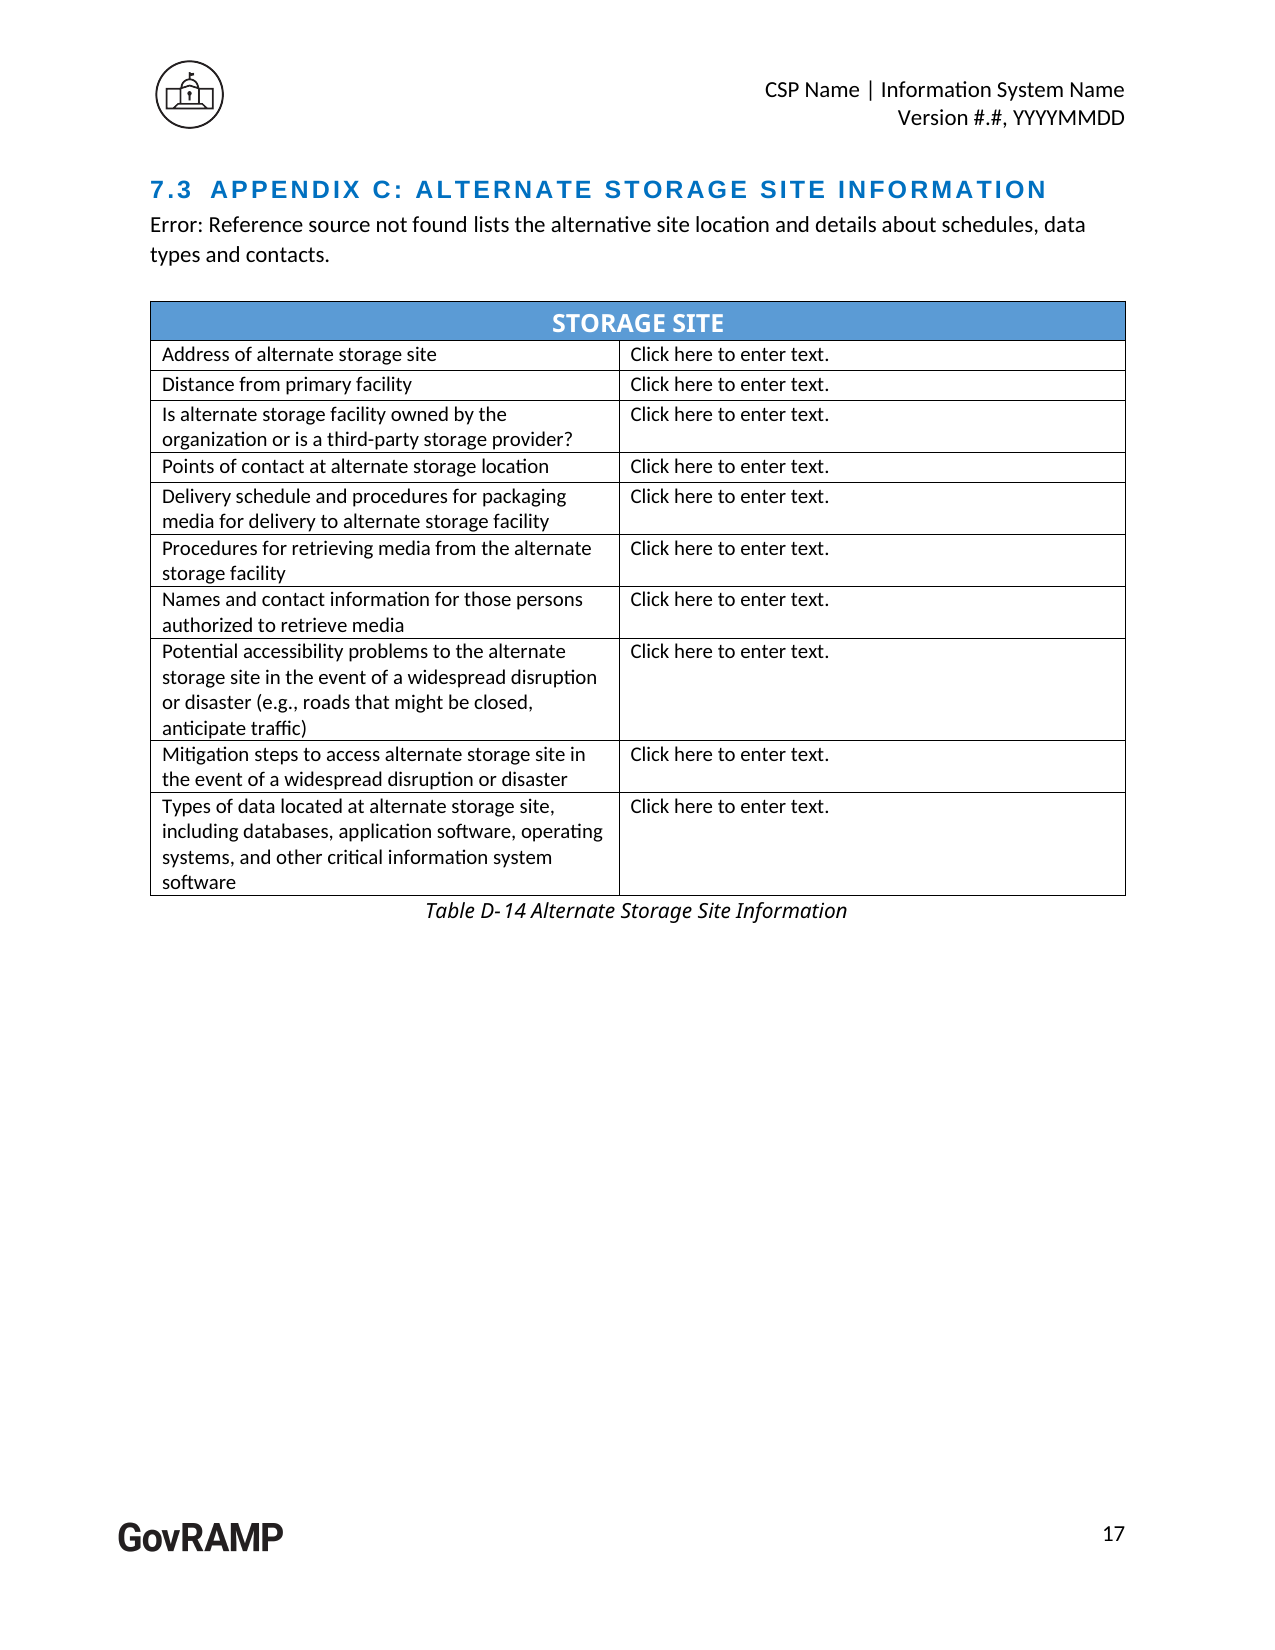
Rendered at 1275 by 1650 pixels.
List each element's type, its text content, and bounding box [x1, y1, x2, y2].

picture [151, 56, 227, 133]
table_cell Procedures for retrieving media from the alternate storage facility [151, 535, 619, 586]
table_cell Delivery schedule and procedures for packaging media for delivery to alternate storage facility [151, 483, 619, 534]
table_cell Names and contact information for those persons authorized to retrieve media [151, 587, 619, 637]
table_cell Address of alternate storage site [151, 341, 619, 370]
table_cell Types of data located at alternate storage site, including databases, application software, operating systems, and other critical information system software [151, 793, 619, 895]
picture [117, 1520, 285, 1554]
table_cell Distance from primary facility [151, 371, 619, 400]
table_cell Points of contact at alternate storage location [151, 453, 619, 482]
subtitle Appendix C: Alternate Storage Site Information [150, 175, 1125, 204]
table_header Storage Site [151, 302, 1125, 340]
table_cell Potential accessibility problems to the alternate storage site in the event of a widespread disruption or disaster (e.g., roads that might be closed, anticipate traffic) [151, 639, 619, 740]
table_cell Mitigation steps to access alternate storage site in the event of a widespread disruption or disaster [151, 741, 619, 792]
table_cell Is alternate storage facility owned by the organization or is a third-party storage provider? [151, 401, 619, 452]
